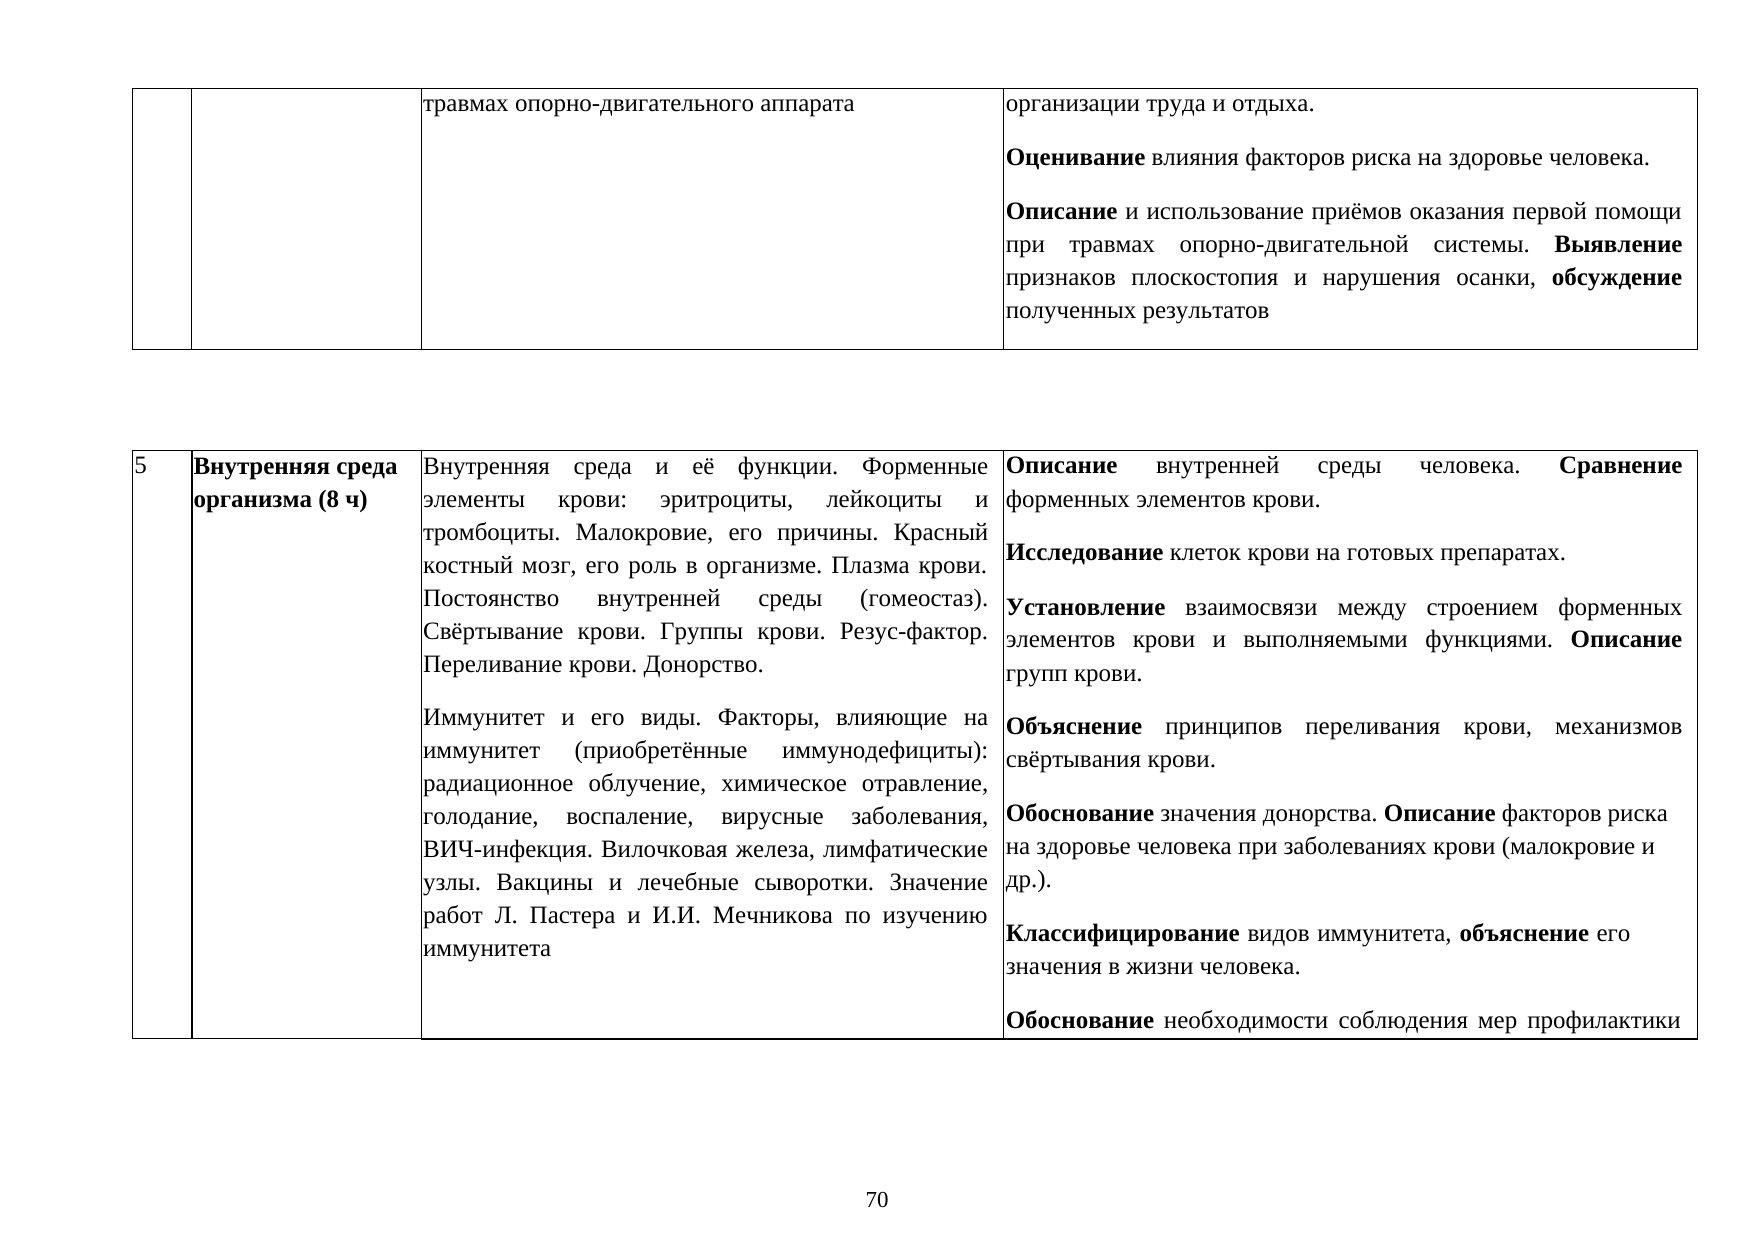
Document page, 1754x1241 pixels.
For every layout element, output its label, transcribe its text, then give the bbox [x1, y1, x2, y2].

table_header организации труда и отдыха. Оценивание влияния факторов риска на здоровье человека. Описание и использование приёмов оказания первой помощи при травмах опорно-двигательной системы. Выявление признаков плоскостопия и нарушения осанки, обсуждение полученных результатов [1004, 89, 1697, 348]
table_header [192, 89, 421, 348]
table_header [133, 89, 191, 348]
table_header 5 [133, 451, 191, 1038]
table_header Внутренняя среда и её функции. Форменные элементы крови: эритроциты, лейкоциты и тромбоциты. Малокровие, его причины. Красный костный мозг, его роль в организме. Плазма крови. Постоянство внутренней среды (гомеостаз). Свёртывание крови. Группы крови. Резус-фактор. Переливание крови. Донорство. Иммунитет и его виды. Факторы, влияющие на иммунитет (приобретённые иммунодефициты): радиационное облучение, химическое отравление, голодание, воспаление, вирусные заболевания, ВИЧ-инфекция. Вилочковая железа, лимфатические узлы. Вакцины и лечебные сыворотки. Значение работ Л. Пастера и И.И. Мечникова по изучению иммунитета [422, 451, 1003, 1038]
table_header Описание внутренней среды человека. Сравнение форменных элементов крови. Исследование клеток крови на готовых препаратах. Установление взаимосвязи между строением форменных элементов крови и выполняемыми функциями. Описание групп крови. Объяснение принципов переливания крови, механизмов свёртывания крови. Обоснование значения донорства. Описание факторов риска на здоровье человека при заболеваниях крови (малокровие и др.). Классифицирование видов иммунитета, объяснение его значения в жизни человека. Обоснование необходимости соблюдения мер профилактики [1004, 451, 1697, 1038]
table_header травмах опорно-двигательного аппарата [422, 89, 1003, 348]
table_header Внутренняя среда организма (8 ч) [193, 451, 421, 1038]
